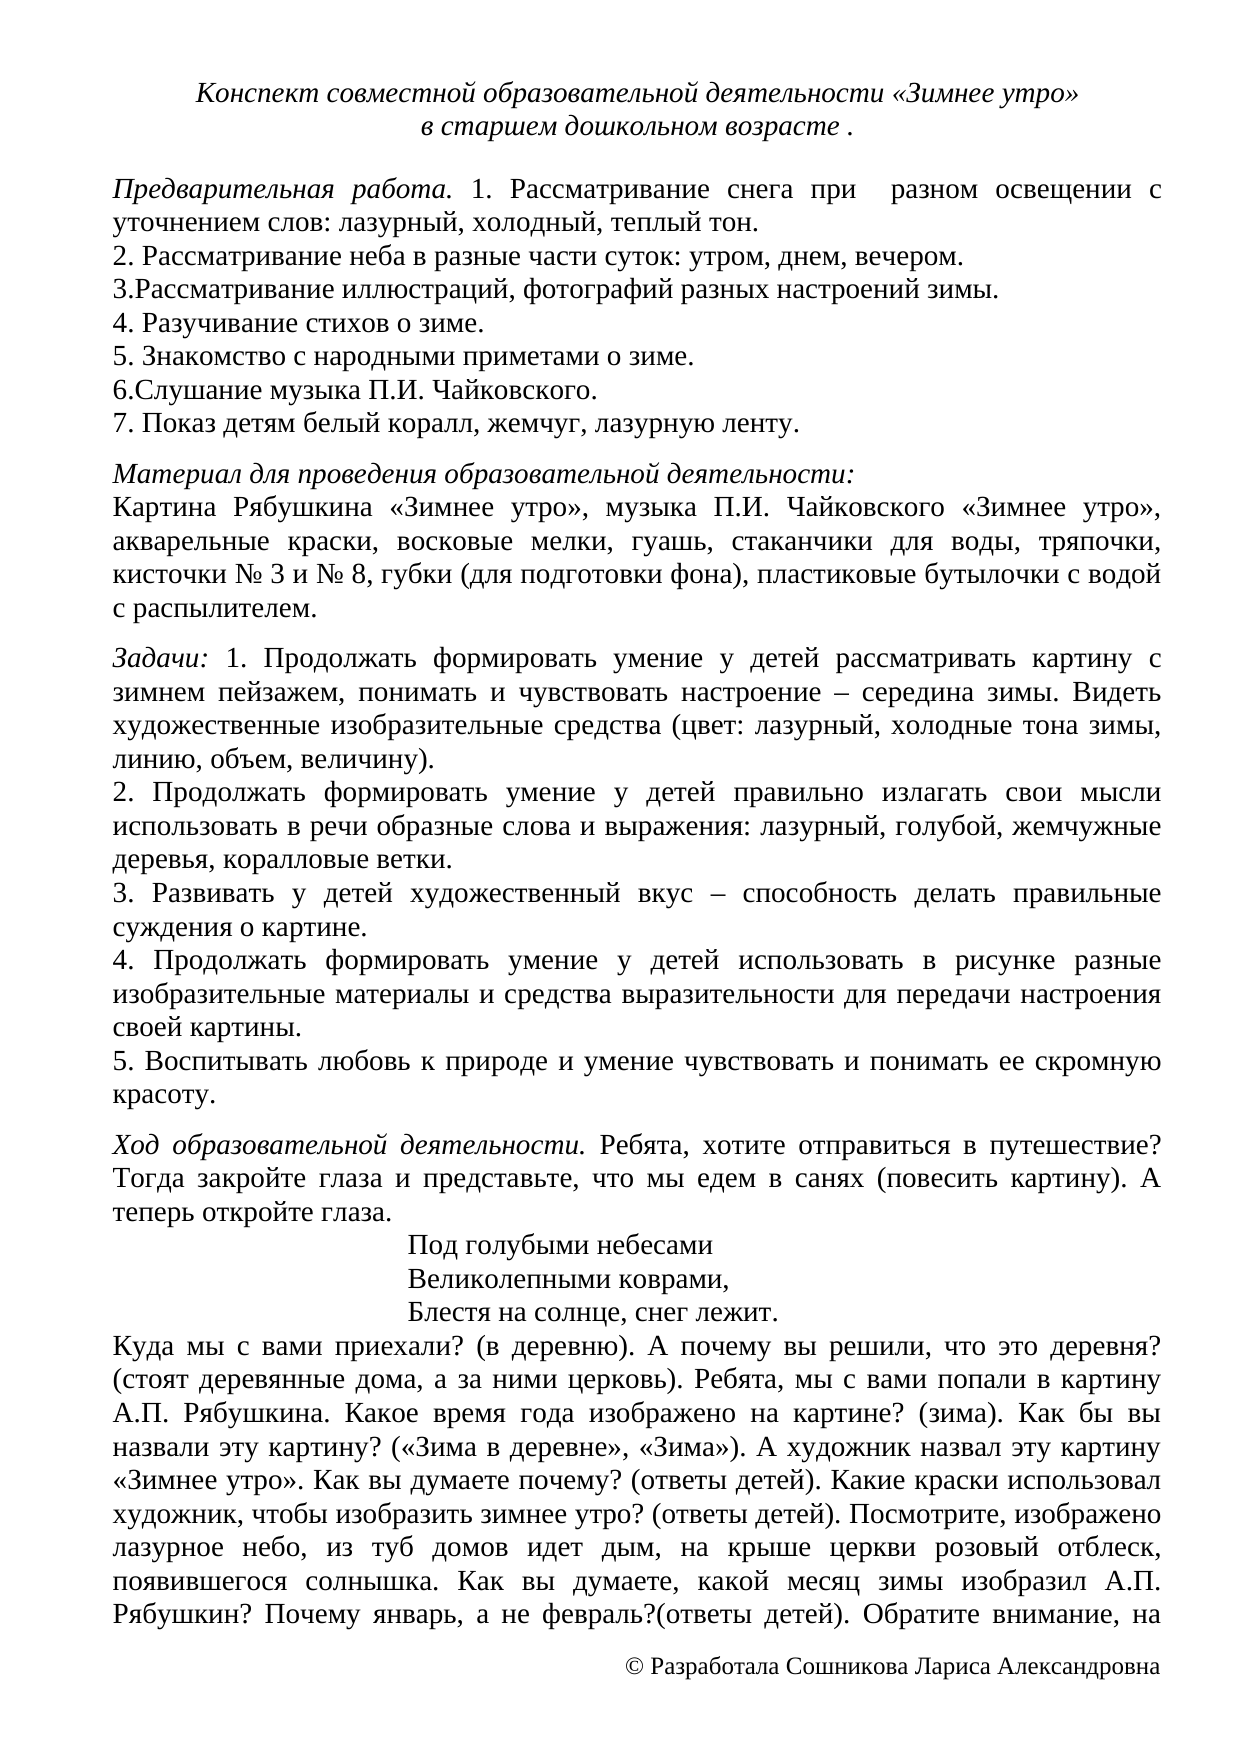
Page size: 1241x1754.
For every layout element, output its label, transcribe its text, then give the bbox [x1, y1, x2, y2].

text Картина Рябушкина «Зимнее утро», музыка П.И. Чайковского «Зимнее утро», акварельные краски, восковые мелки, гуашь, стаканчики для воды, тряпочки, кисточки № 3 и № 8, губки (для подготовки фона), пластиковые бутылочки с водой с распылителем. [112, 489, 1162, 624]
text Великолепными коврами, [112, 1261, 1162, 1294]
text Блестя на солнце, снег лежит. [112, 1294, 1162, 1328]
text Конспект совместной образовательной деятельности «Зимнее утро» [112, 75, 1162, 108]
text в старшем дошкольном возрасте . [112, 108, 1162, 142]
text 3. Развивать у детей художественный вкус – способность делать правильные суждения о картине. [112, 875, 1162, 942]
text 4. Разучивание стихов о зиме. [112, 305, 1162, 338]
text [112, 1328, 1162, 1630]
text Под голубыми небесами [112, 1227, 1162, 1261]
text 4. Продолжать формировать умение у детей использовать в рисунке разные изобразительные материалы и средства выразительности для передачи настроения своей картины. [112, 942, 1162, 1043]
text Материал для проведения образовательной деятельности: [112, 456, 1162, 489]
text Задачи: 1. Продолжать формировать умение у детей рассматривать картину с зимнем пейзажем, понимать и чувствовать настроение – середина зимы. Видеть художественные изобразительные средства (цвет: лазурный, холодные тона зимы, линию, объем, величину). [112, 640, 1162, 774]
text Ход образовательной деятельности. Ребята, хотите отправиться в путешествие? Тогда закройте глаза и представьте, что мы едем в санях (повесить картину). А теперь откройте глаза. [112, 1127, 1162, 1227]
text Предварительная работа. 1. Рассматривание снега при разном освещении с уточнением слов: лазурный, холодный, теплый тон. [112, 171, 1162, 238]
text 5. Воспитывать любовь к природе и умение чувствовать и понимать ее скромную красоту. [112, 1043, 1162, 1110]
text 2. Продолжать формировать умение у детей правильно излагать свои мысли использовать в речи образные слова и выражения: лазурный, голубой, жемчужные деревья, коралловые ветки. [112, 774, 1162, 875]
text 6.Слушание музыка П.И. Чайковского. [112, 372, 1162, 406]
text 3.Рассматривание иллюстраций, фотографий разных настроений зимы. [112, 271, 1162, 305]
text 5. Знакомство с народными приметами о зиме. [112, 338, 1162, 372]
text 2. Рассматривание неба в разные части суток: утром, днем, вечером. [112, 238, 1162, 271]
text 7. Показ детям белый коралл, жемчуг, лазурную ленту. [112, 406, 1162, 439]
